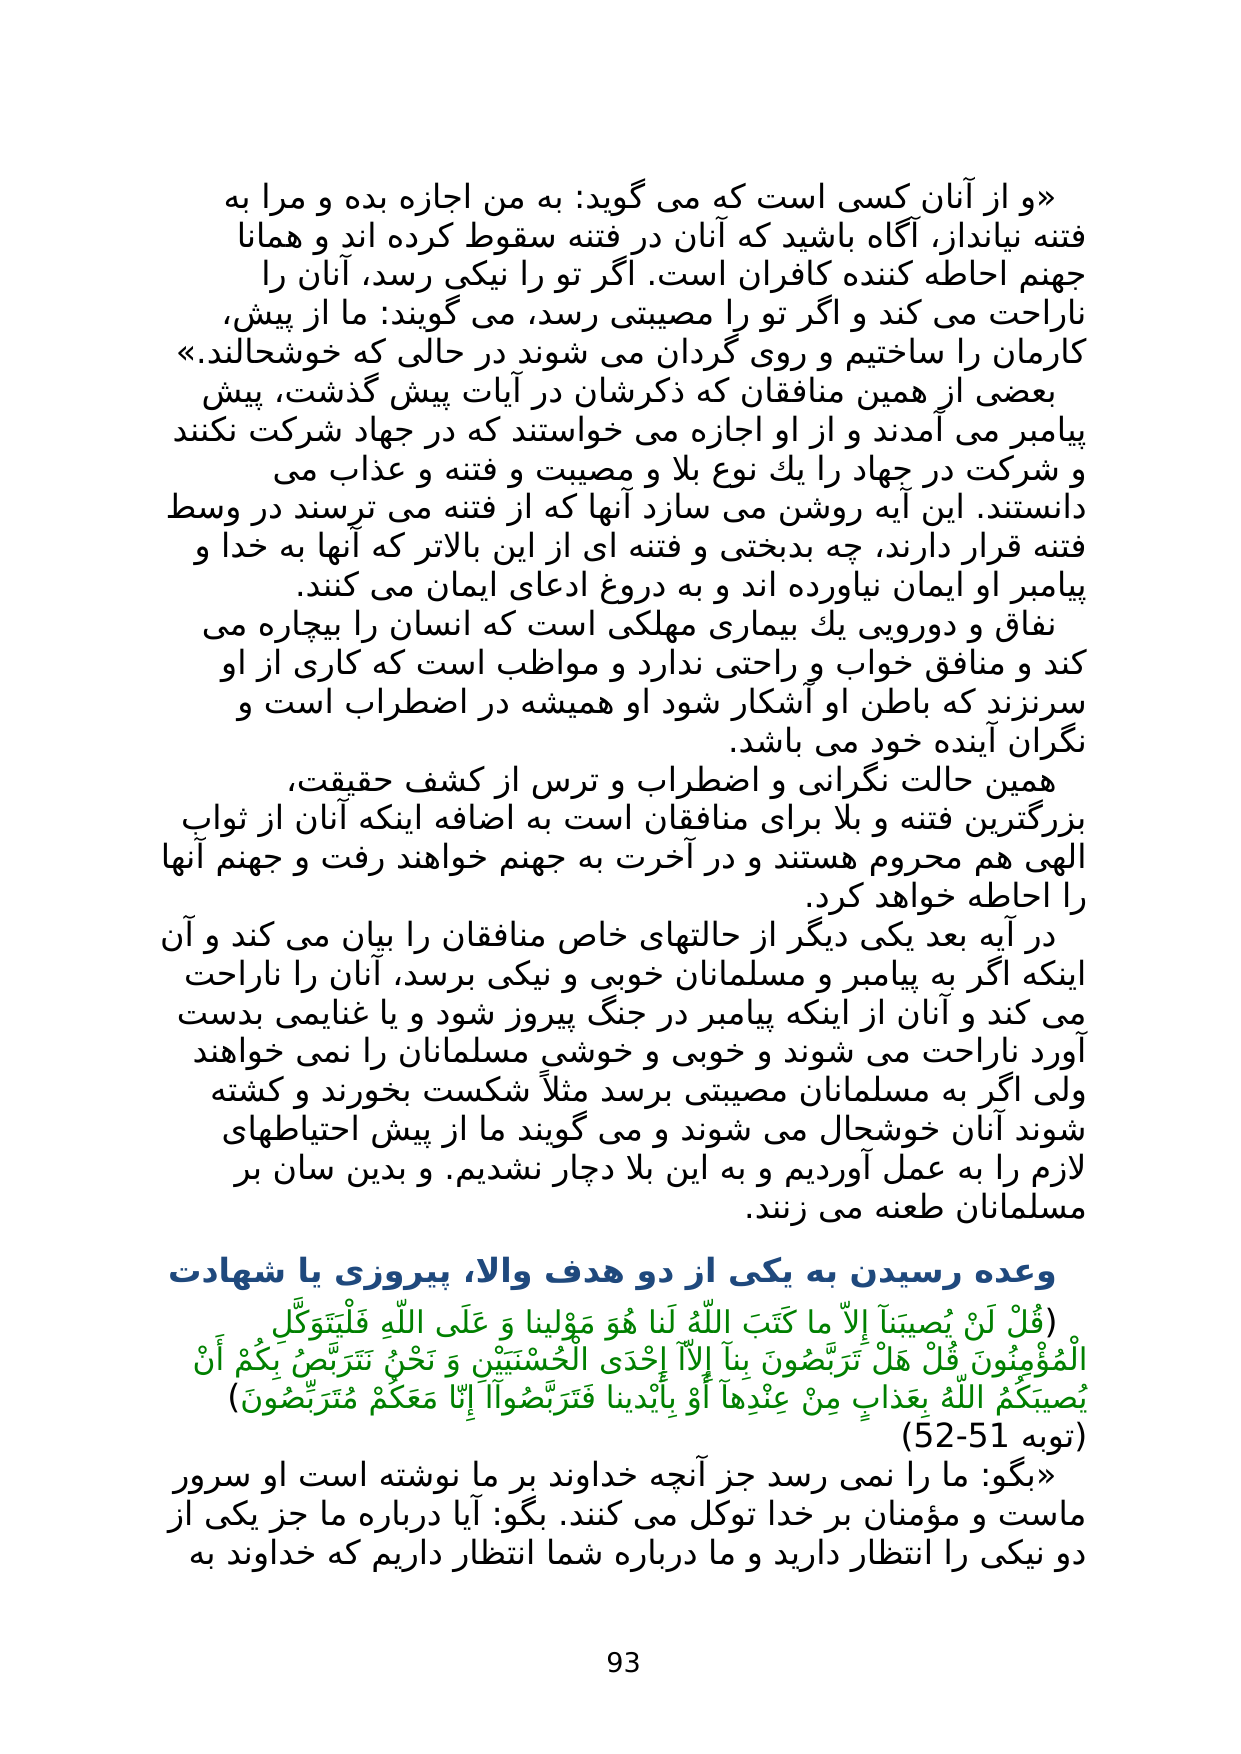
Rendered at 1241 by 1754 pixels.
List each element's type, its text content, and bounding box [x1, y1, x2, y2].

text در آيه بعد يكی ديگر از حالتهای خاص منافقان را بيان می كند و آن اينكه اگر به پيامبر و مسلمانان خوبی و نيكی برسد، آنان را ناراحت می كند و آنان از اينكه پيامبر در جنگ پيروز شود و يا غنايمی بدست آورد ناراحت می شوند و خوبی و خوشی مسلمانان را نمی خواهند ولی اگر به مسلمانان مصيبتی برسد مثلاً شكست بخورند و كشته شوند آنان خوشحال می شوند و می گويند ما از پيش احتياطهای لازم را به عمل آورديم و به اين بلا دچار نشديم. و بدين سان بر مسلمانان طعنه می زنند. [159, 915, 1087, 1226]
text بعضی از همين منافقان كه ذكرشان در آيات پيش گذشت، پيش پيامبر می آمدند و از او اجازه می خواستند كه در جهاد شركت نكنند و شركت در جهاد را يك نوع بلا و مصيبت و فتنه و عذاب می دانستند. اين آيه روشن می سازد آنها كه از فتنه می ترسند در وسط فتنه قرار دارند، چه بدبختی و فتنه ای از اين بالاتر كه آنها به خدا و پيامبر او ايمان نياورده اند و به دروغ ادعای ايمان می كنند. [159, 371, 1087, 604]
text همين حالت نگرانی و اضطراب و ترس از كشف حقيقت، بزرگترين فتنه و بلا برای منافقان است به اضافه اينكه آنان از ثواب الهی هم محروم هستند و در آخرت به جهنم خواهند رفت و جهنم آنها را احاطه خواهد كرد. [159, 760, 1087, 915]
text «و از آنان كسی است كه می گويد: به من اجازه بده و مرا به فتنه نيانداز، آگاه باشيد كه آنان در فتنه سقوط كرده اند و همانا جهنم احاطه كننده كافران است. اگر تو را نيكی رسد، آنان را ناراحت می كند و اگر تو را مصيبتی رسد، می گويند: ما از پيش، كارمان را ساختيم و روی گردان می شوند در حالی كه خوشحالند.» [159, 177, 1087, 371]
subtitle وعده رسيدن به يكی از دو هدف والا، پيروزی يا شهادت [159, 1251, 1087, 1290]
text (قُلْ لَنْ يُصيبَنآ إِلاّ ما كَتَبَ اللّهُ لَنا هُوَ مَوْلينا وَ عَلَی اللّهِ فَلْيَتَوَكَّلِ الْمُؤْمِنُونَ قُلْ هَلْ تَرَبَّصُونَ بِنآ إِلاّآ إِحْدَی الْحُسْنَيَيْنِ وَ نَحْنُ نَتَرَبَّصُ بِكُمْ أَنْ يُصيبَكُمُ اللّهُ بِعَذابٍ مِنْ عِنْدِهآ أَوْ بِأَيْدينا فَتَرَبَّصُوآا إِنّا مَعَكُمْ مُتَرَبِّصُونَ) (توبه 51-52) [159, 1303, 1087, 1456]
text نفاق و دورويی يك بيماری مهلكی است كه انسان را بيچاره می كند و منافق خواب و راحتی ندارد و مواظب است كه كاری از او سرنزند كه باطن او آشكار شود او هميشه در اضطراب است و نگران آينده خود می باشد. [159, 604, 1087, 760]
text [159, 1456, 1087, 1572]
